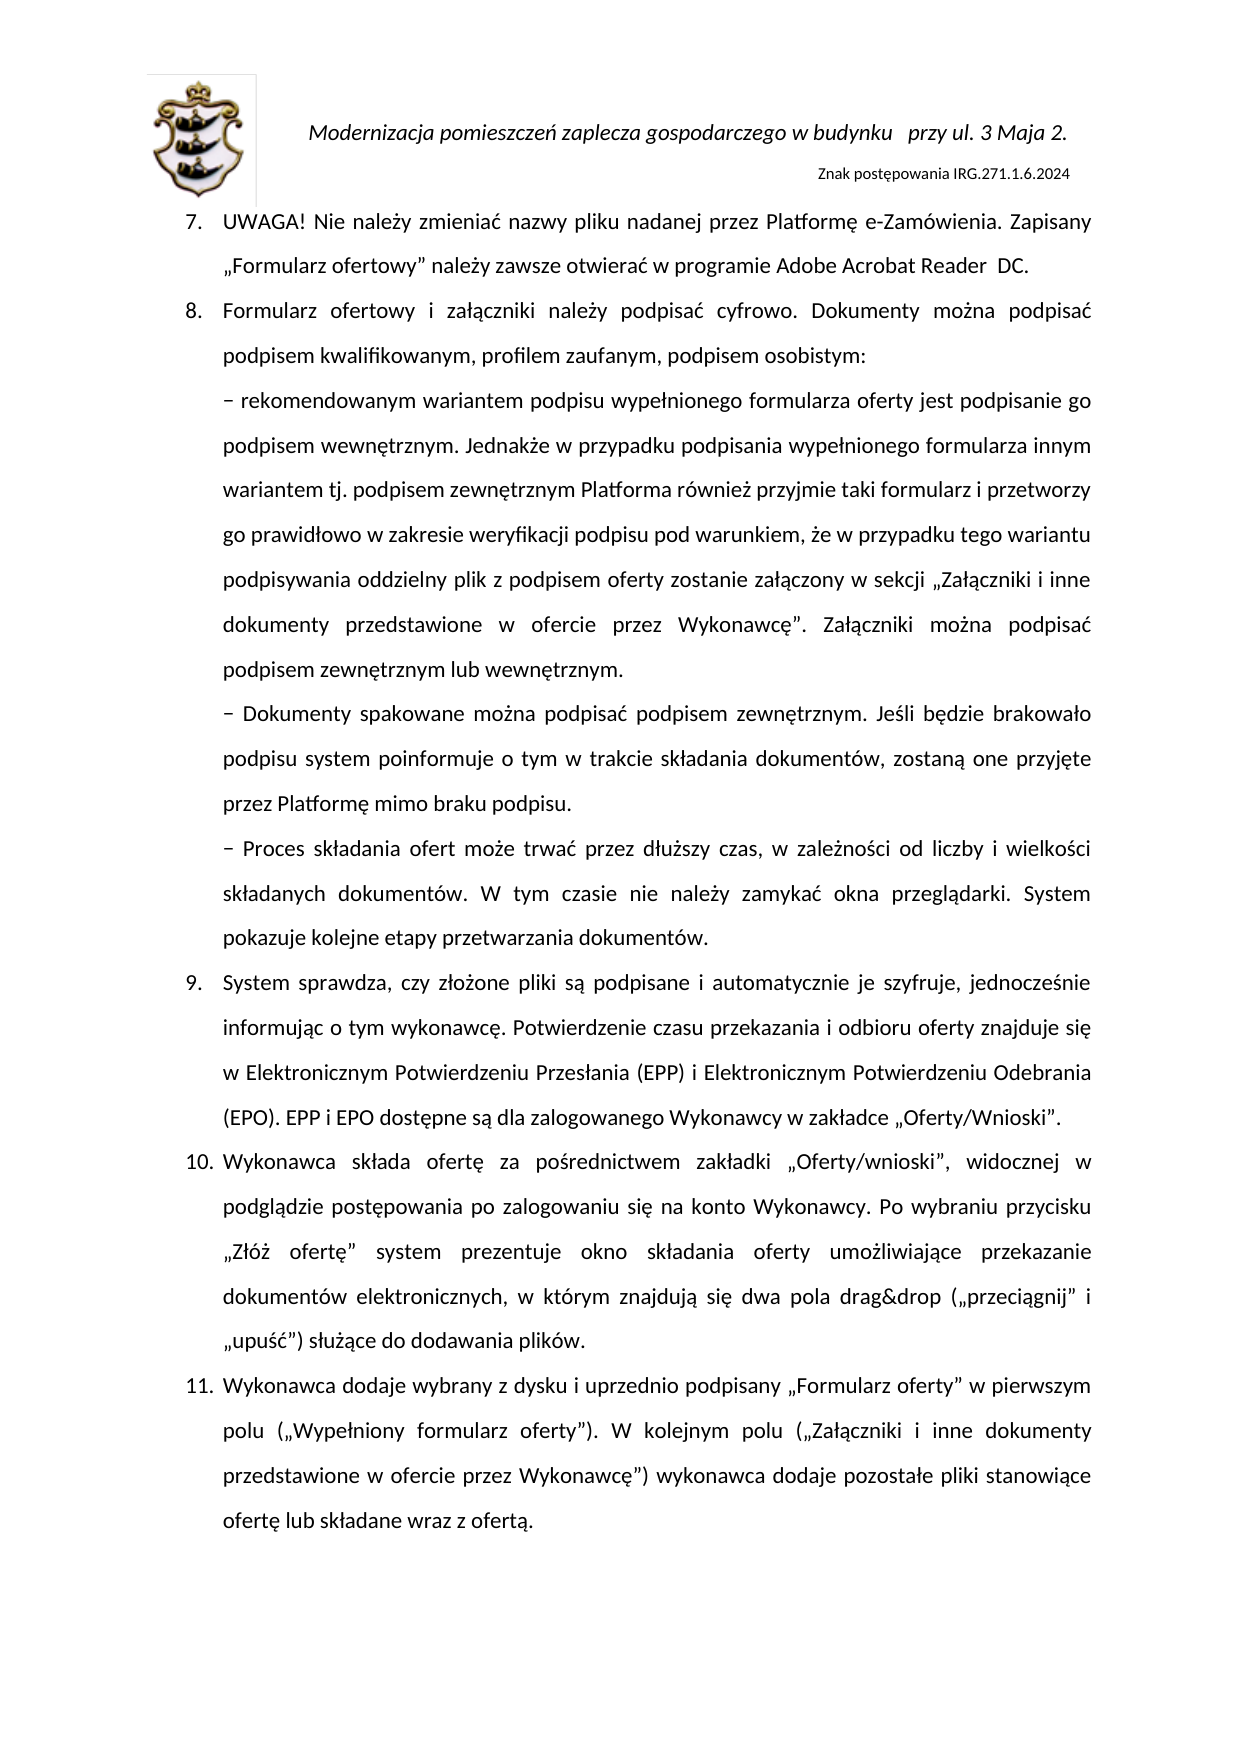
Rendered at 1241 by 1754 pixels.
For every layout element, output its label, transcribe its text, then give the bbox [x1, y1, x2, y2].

list System sprawdza, czy złożone pliki są podpisane i automatycznie je szyfruje, jednocześnie informując o tym wykonawcę. Potwierdzenie czasu przekazania i odbioru oferty znajduje się w Elektronicznym Potwierdzeniu Przesłania (EPP) i Elektronicznym Potwierdzeniu Odebrania (EPO). EPP i EPO dostępne są dla zalogowanego Wykonawcy w zakładce „Oferty/Wnioski”. [185, 968, 1093, 1131]
list Wykonawca dodaje wybrany z dysku i uprzednio podpisany „Formularz oferty” w pierwszym polu („Wypełniony formularz oferty”). W kolejnym polu („Załączniki i inne dokumenty przedstawione w ofercie przez Wykonawcę”) wykonawca dodaje pozostałe pliki stanowiące ofertę lub składane wraz z ofertą. [185, 1371, 1093, 1534]
list Wykonawca składa ofertę za pośrednictwem zakładki „Oferty/wnioski”, widocznej w podglądzie postępowania po zalogowaniu się na konto Wykonawcy. Po wybraniu przycisku „Złóż ofertę” system prezentuje okno składania oferty umożliwiające przekazanie dokumentów elektronicznych, w którym znajdują się dwa pola drag&drop („przeciągnij” i „upuść”) służące do dodawania plików. [185, 1147, 1093, 1354]
list − Dokumenty spakowane można podpisać podpisem zewnętrznym. Jeśli będzie brakowało podpisu system poinformuje o tym w trakcie składania dokumentów, zostaną one przyjęte przez Platformę mimo braku podpisu. [223, 699, 1093, 817]
picture [146, 73, 258, 207]
list UWAGA! Nie należy zmieniać nazwy pliku nadanej przez Platformę e-Zamówienia. Zapisany „Formularz ofertowy” należy zawsze otwierać w programie Adobe Acrobat Reader DC. [185, 207, 1093, 279]
list − Proces składania ofert może trwać przez dłuższy czas, w zależności od liczby i wielkości składanych dokumentów. W tym czasie nie należy zamykać okna przeglądarki. System pokazuje kolejne etapy przetwarzania dokumentów. [223, 834, 1093, 951]
list Formularz ofertowy i załączniki należy podpisać cyfrowo. Dokumenty można podpisać podpisem kwalifikowanym, profilem zaufanym, podpisem osobistym: [185, 296, 1093, 369]
list − rekomendowanym wariantem podpisu wypełnionego formularza oferty jest podpisanie go podpisem wewnętrznym. Jednakże w przypadku podpisania wypełnionego formularza innym wariantem tj. podpisem zewnętrznym Platforma również przyjmie taki formularz i przetworzy go prawidłowo w zakresie weryfikacji podpisu pod warunkiem, że w przypadku tego wariantu podpisywania oddzielny plik z podpisem oferty zostanie załączony w sekcji „Załączniki i inne dokumenty przedstawione w ofercie przez Wykonawcę”. Załączniki można podpisać podpisem zewnętrznym lub wewnętrznym. [223, 386, 1093, 683]
